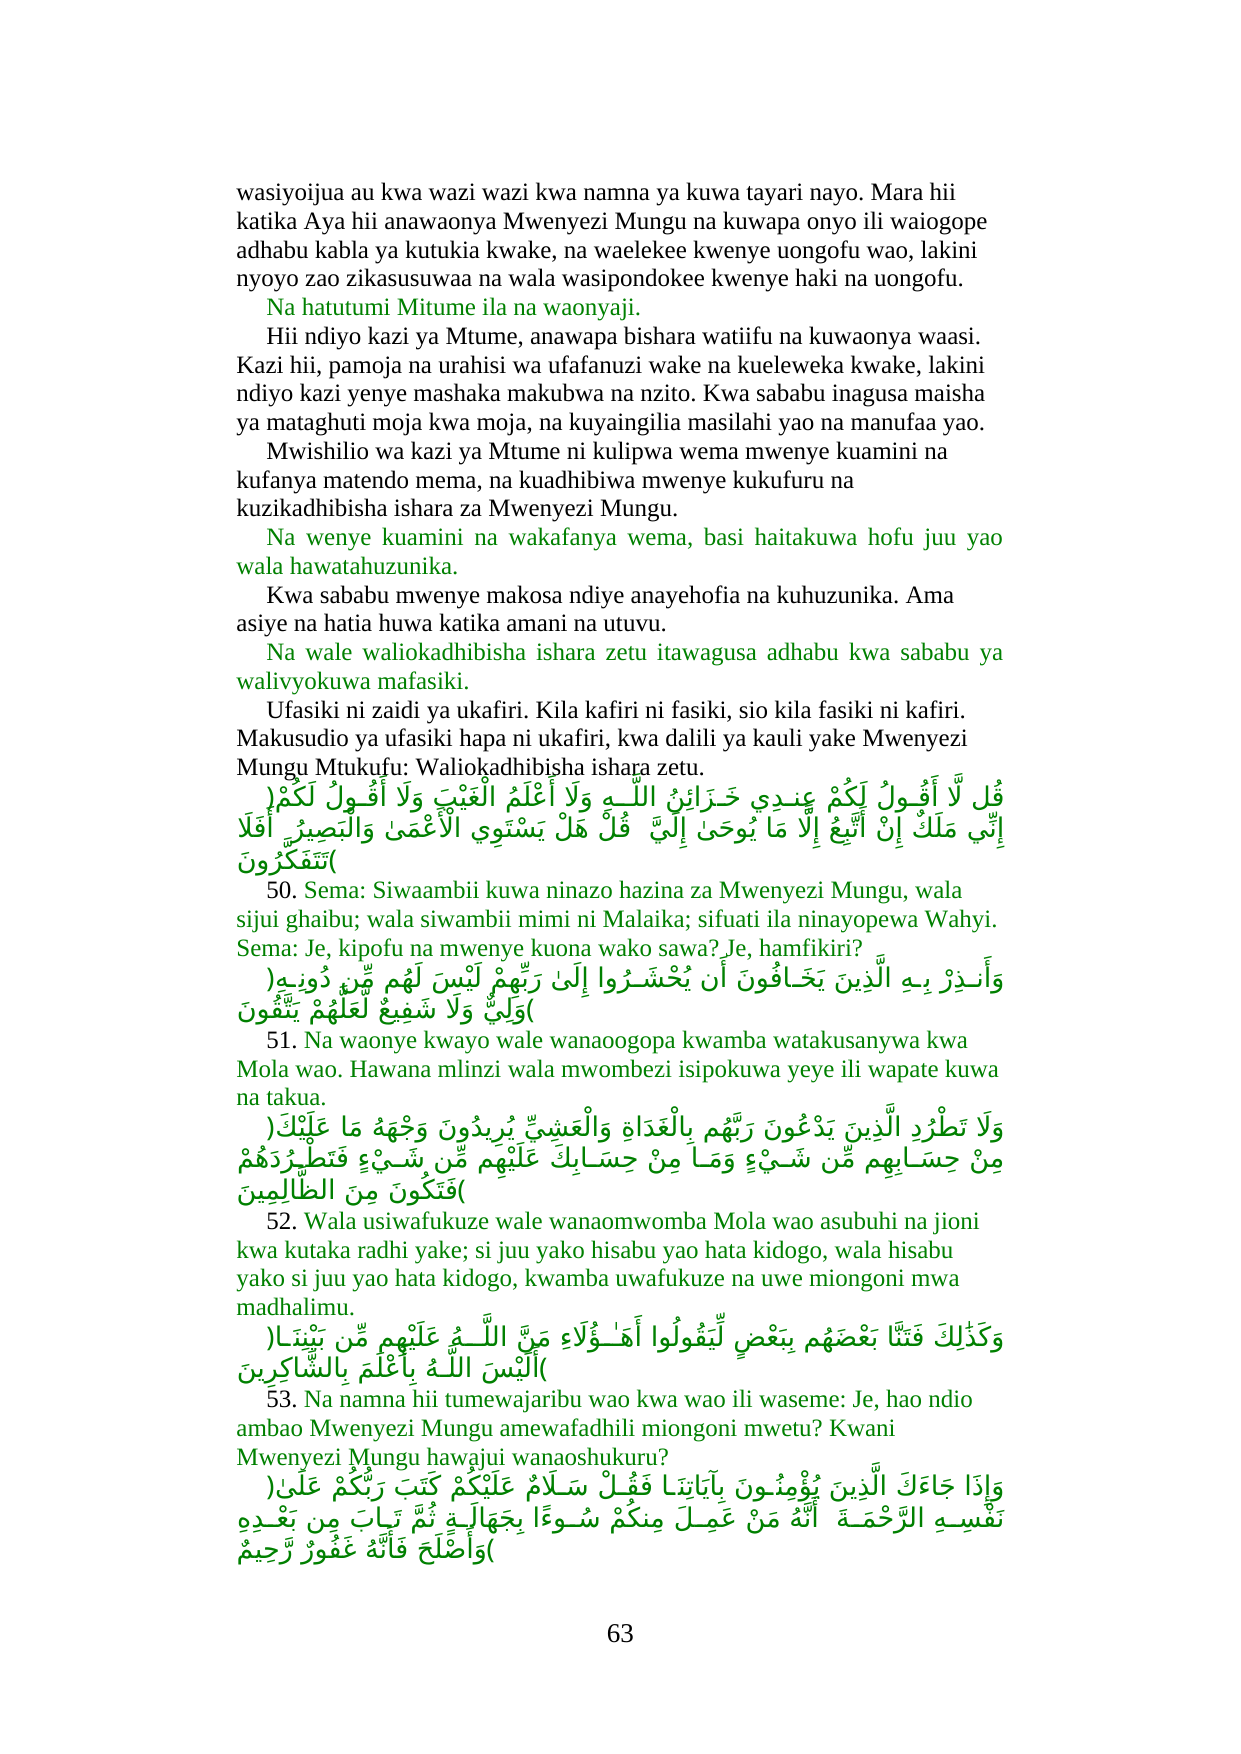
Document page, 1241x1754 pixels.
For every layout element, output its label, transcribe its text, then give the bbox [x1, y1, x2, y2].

text 51. Na waonye kwayo wale wanaoogopa kwamba watakusanywa kwa Mola wao. Hawana mlinzi wala mwombezi isipokuwa yeye ili wapate kuwa na takua. [236, 1025, 1004, 1111]
text ﴿وَلَا تَطْرُدِ الَّذِينَ يَدْعُونَ رَبَّهُم بِالْغَدَاةِ وَالْعَشِيِّ يُرِيدُونَ وَجْهَهُ مَا عَلَيْكَ مِنْ حِسَابِهِم مِّن شَيْءٍ وَمَا مِنْ حِسَابِكَ عَلَيْهِم مِّن شَيْءٍ فَتَطْرُدَهُمْ فَتَكُونَ مِنَ الظَّالِمِينَ﴾ [236, 1111, 1004, 1206]
text ﴿قُل لَّا أَقُولُ لَكُمْ عِندِي خَزَائِنُ اللَّـهِ وَلَا أَعْلَمُ الْغَيْبَ وَلَا أَقُولُ لَكُمْ إِنِّي مَلَكٌ إِنْ أَتَّبِعُ إِلَّا مَا يُوحَىٰ إِلَيَّ قُلْ هَلْ يَسْتَوِي الْأَعْمَىٰ وَالْبَصِيرُ أَفَلَا تَتَفَكَّرُونَ﴾ [236, 781, 1004, 876]
text Kwa sababu mwenye makosa ndiye anayehofia na kuhuzunika. Ama asiye na hatia huwa katika amani na utuvu. [236, 580, 1004, 637]
text Na wale waliokadhibisha ishara zetu itawagusa adhabu kwa sababu ya walivyokuwa mafasiki. [236, 637, 1004, 695]
text 50. Sema: Siwaambii kuwa ninazo hazina za Mwenyezi Mungu, wala sijui ghaibu; wala siwambii mimi ni Malaika; sifuati ila ninayopewa Wahyi. Sema: Je, kipofu na mwenye kuona wako sawa? Je, hamfikiri? [236, 876, 1004, 962]
text Ufasiki ni zaidi ya ukafiri. Kila kafiri ni fasiki, sio kila fasiki ni kafiri. Makusudio ya ufasiki hapa ni ukafiri, kwa dalili ya kauli yake Mwenyezi Mungu Mtukufu: Waliokadhibisha ishara zetu. [236, 695, 1004, 781]
text 53. Na namna hii tumewajaribu wao kwa wao ili waseme: Je, hao ndio ambao Mwenyezi Mungu amewafadhili miongoni mwetu? Kwani Mwenyezi Mungu hawajui wanaoshukuru? [236, 1384, 1004, 1470]
text Na wenye kuamini na wakafanya wema, basi haitakuwa hofu juu yao wala hawatahuzunika. [236, 522, 1004, 580]
text Na hatutumi Mitume ila na waonyaji. [236, 292, 1004, 321]
text ﴿وَأَنذِرْ بِهِ الَّذِينَ يَخَافُونَ أَن يُحْشَرُوا إِلَىٰ رَبِّهِمْ لَيْسَ لَهُم مِّن دُونِهِ وَلِيٌّ وَلَا شَفِيعٌ لَّعَلَّهُمْ يَتَّقُونَ﴾ [236, 962, 1004, 1025]
text ﴿وَإِذَا جَاءَكَ الَّذِينَ يُؤْمِنُونَ بِآيَاتِنَا فَقُلْ سَلَامٌ عَلَيْكُمْ كَتَبَ رَبُّكُمْ عَلَىٰ نَفْسِهِ الرَّحْمَةَ أَنَّهُ مَنْ عَمِلَ مِنكُمْ سُوءًا بِجَهَالَةٍ ثُمَّ تَابَ مِن بَعْدِهِ وَأَصْلَحَ فَأَنَّهُ غَفُورٌ رَّحِيمٌ﴾ [236, 1470, 1004, 1565]
text Hii ndiyo kazi ya Mtume, anawapa bishara watiifu na kuwaonya waasi. Kazi hii, pamoja na urahisi wa ufafanuzi wake na kueleweka kwake, lakini ndiyo kazi yenye mashaka makubwa na nzito. Kwa sababu inagusa maisha ya mataghuti moja kwa moja, na kuyaingilia masilahi yao na manufaa yao. [236, 321, 1004, 436]
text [236, 177, 1004, 292]
text ﴿وَكَذَٰلِكَ فَتَنَّا بَعْضَهُم بِبَعْضٍ لِّيَقُولُوا أَهَـٰؤُلَاءِ مَنَّ اللَّـهُ عَلَيْهِم مِّن بَيْنِنَا أَلَيْسَ اللَّـهُ بِأَعْلَمَ بِالشَّاكِرِينَ﴾ [236, 1321, 1004, 1384]
text Mwishilio wa kazi ya Mtume ni kulipwa wema mwenye kuamini na kufanya matendo mema, na kuadhibiwa mwenye kukufuru na kuzikadhibisha ishara za Mwenyezi Mungu. [236, 436, 1004, 522]
text 52. Wala usiwafukuze wale wanaomwomba Mola wao asubuhi na jioni kwa kutaka radhi yake; si juu yako hisabu yao hata kidogo, wala hisabu yako si juu yao hata kidogo, kwamba uwafukuze na uwe miongoni mwa madhalimu. [236, 1206, 1004, 1321]
